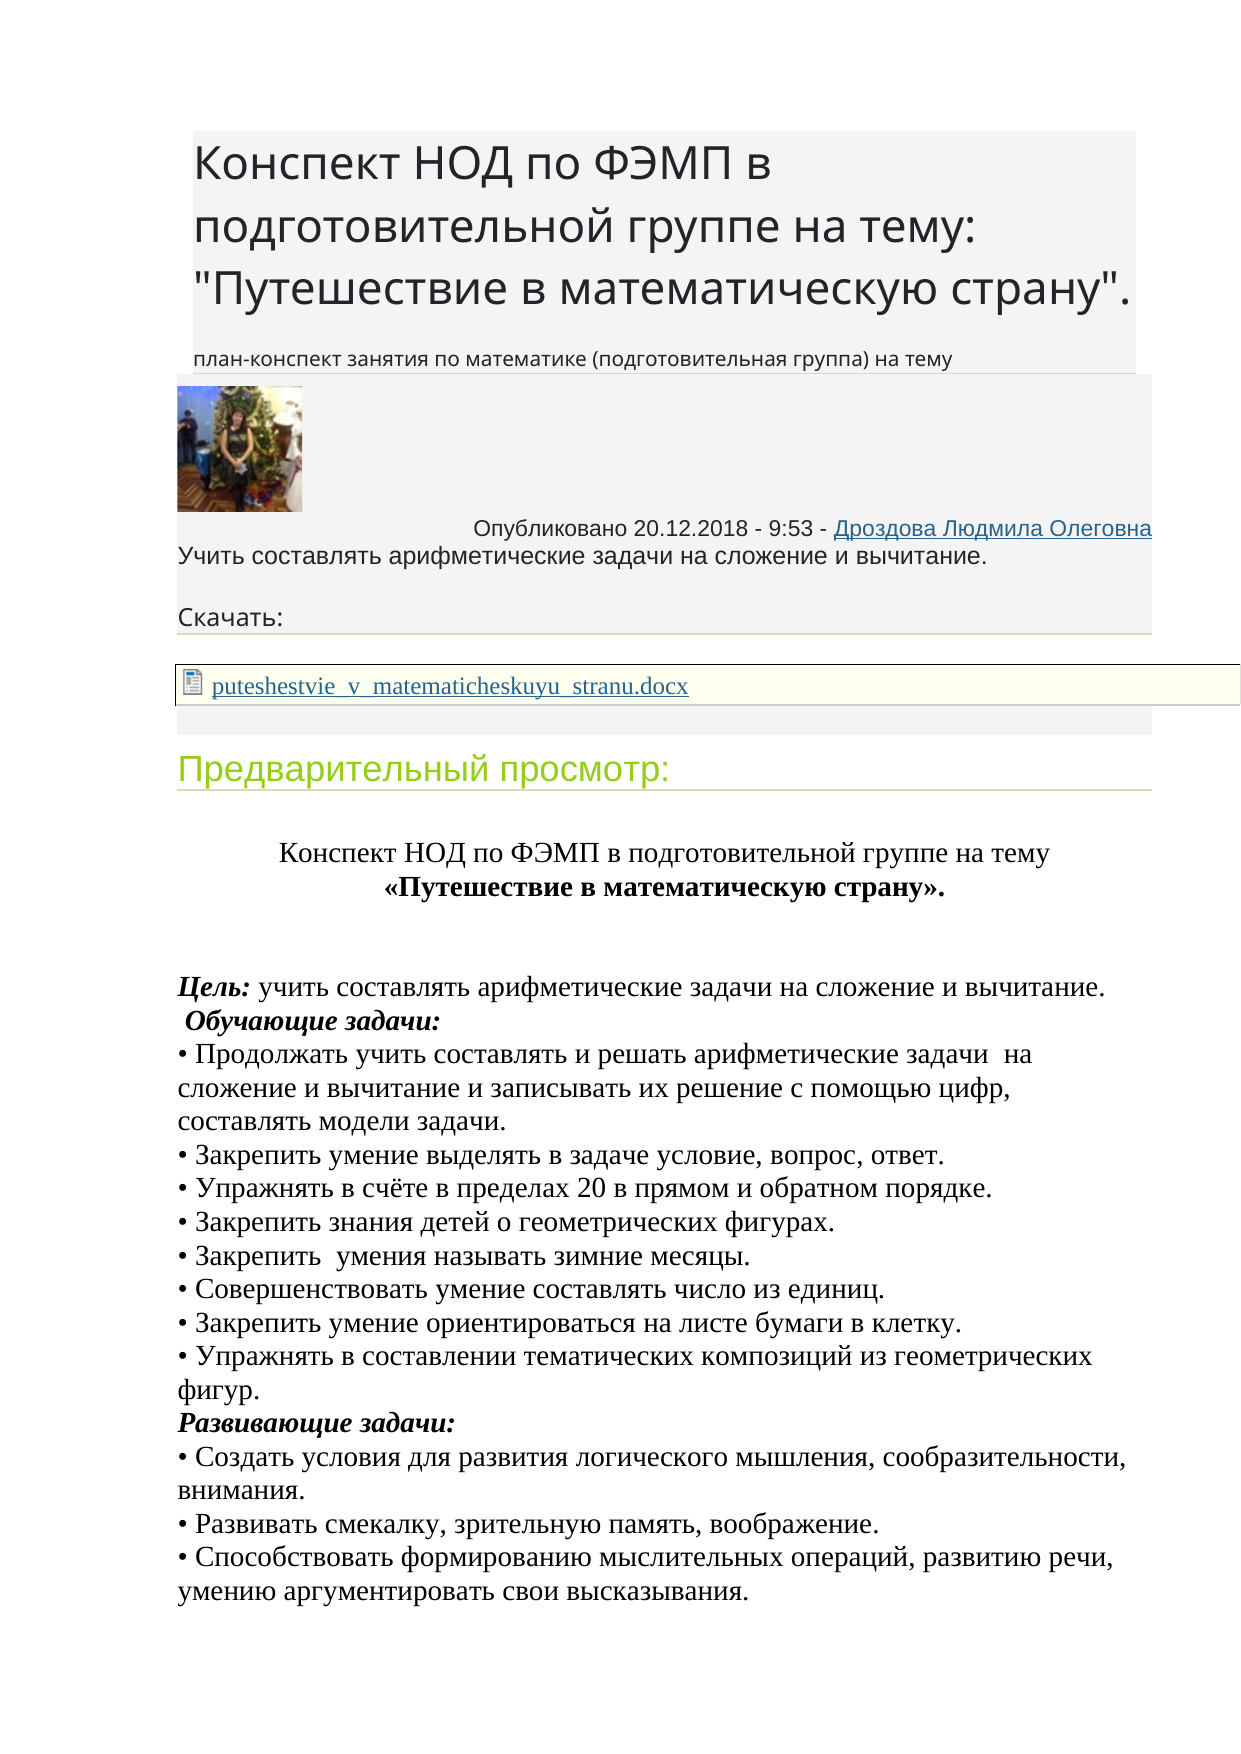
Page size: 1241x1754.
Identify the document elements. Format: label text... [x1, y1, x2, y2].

text Опубликовано 20.12.2018 - 9:53 - Дроздова Людмила Олеговна [177, 515, 1152, 541]
text • Совершенствовать умение составлять число из единиц. • Закрепить умение ориентироваться на листе бумаги в клетку. [177, 1271, 1152, 1338]
text Учить составлять арифметические задачи на сложение и вычитание. [177, 541, 1152, 570]
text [177, 1338, 1152, 1607]
picture [180, 669, 206, 695]
text Конспект НОД по ФЭМП в подготовительной группе на тему [177, 835, 1152, 869]
text Обучающие задачи: • Продолжать учить составлять и решать арифметические задачи на сложение и вычитание и записывать их решение с помощью цифр, составлять модели задачи. • Закрепить умение выделять в задаче условие, вопрос, ответ. • Упражнять в счёте в пределах 20 в прямом и обратном порядке. • Закрепить знания детей о геометрических фигурах. • Закрепить умения называть зимние месяцы. [177, 1003, 1152, 1271]
text Скачать: [177, 599, 1152, 633]
table_header puteshestvie_v_matematicheskuyu_stranu.docx [176, 665, 1240, 704]
text «Путешествие в математическую страну». [177, 869, 1152, 902]
picture [177, 386, 303, 512]
text Предварительный просмотр: [177, 747, 1152, 789]
text Цель: учить составлять арифметические задачи на сложение и вычитание. [177, 969, 1152, 1003]
text Конспект НОД по ФЭМП в подготовительной группе на тему: "Путешествие в математическую страну". план-конспект занятия по математике (подготовительная группа) на тему [193, 131, 1136, 373]
